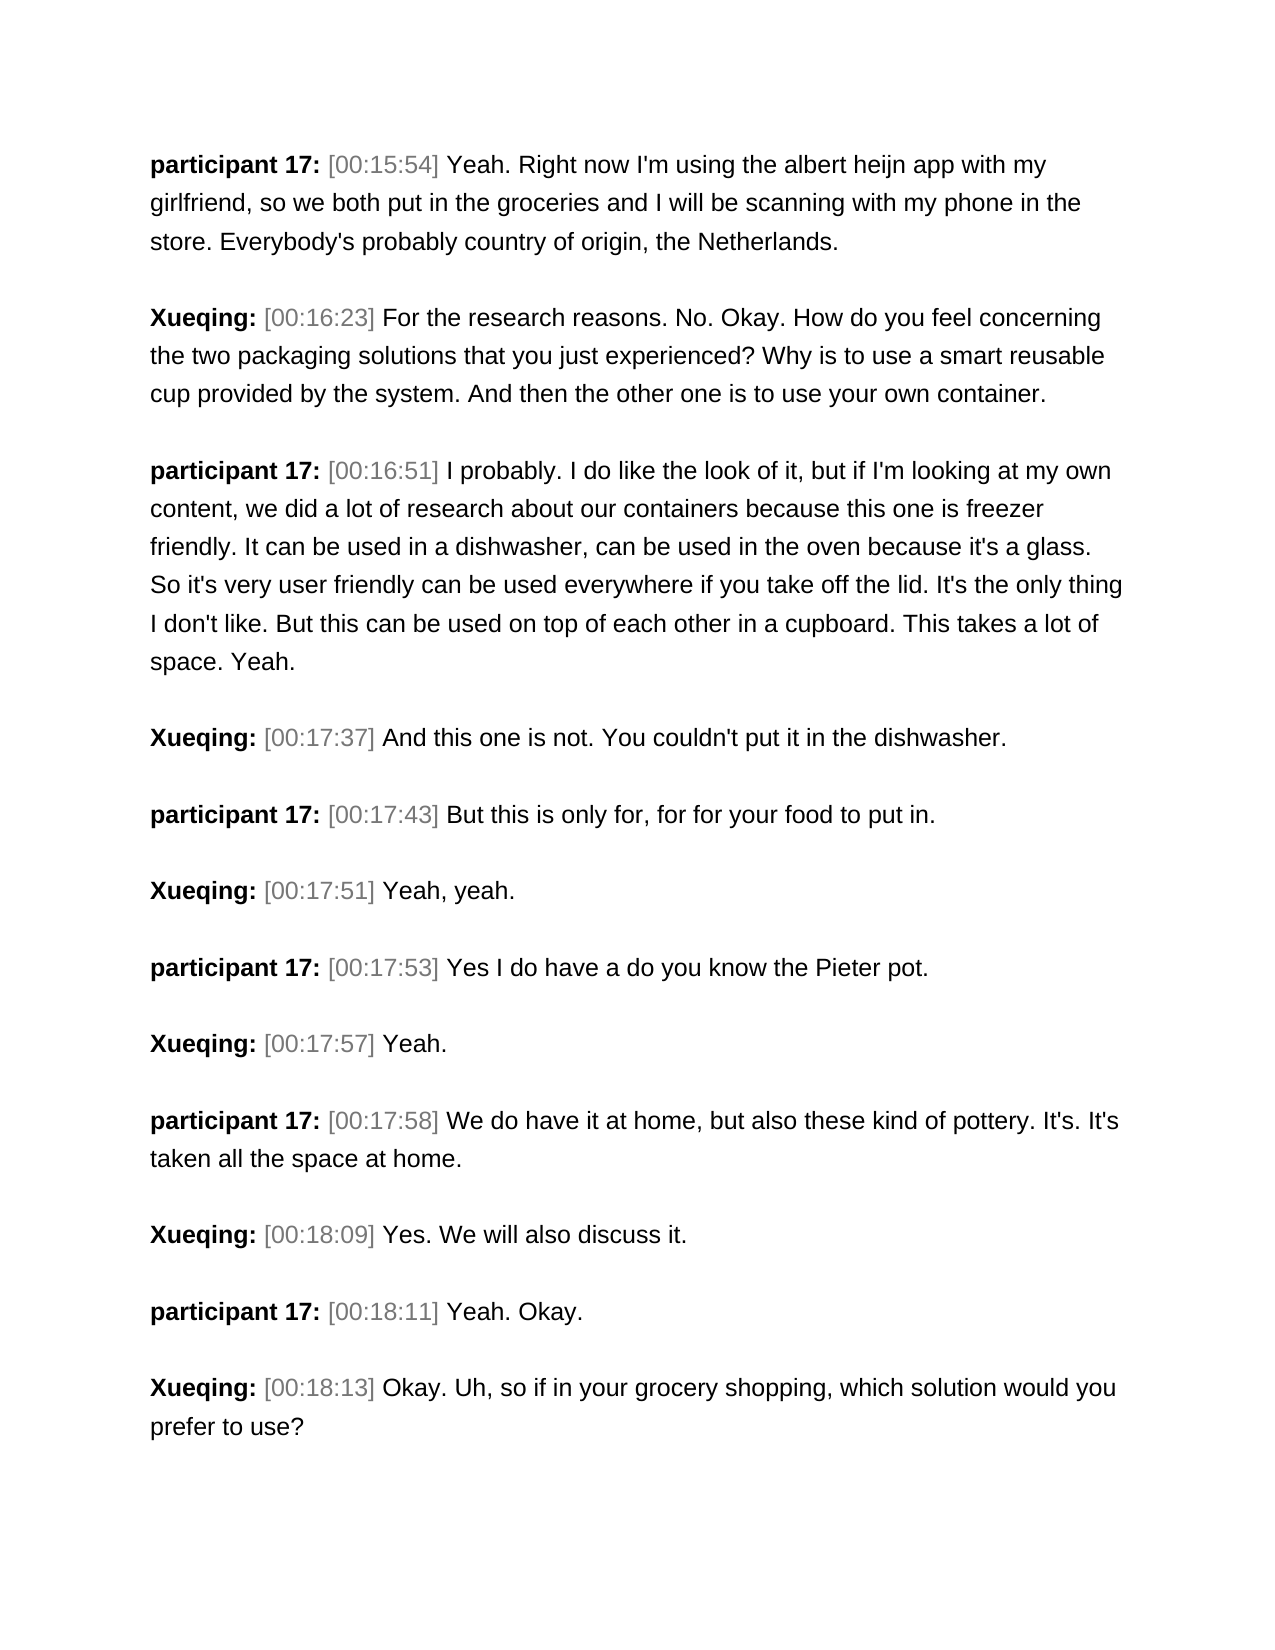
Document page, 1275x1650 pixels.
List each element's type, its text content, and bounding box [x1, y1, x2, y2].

text participant 17: [00:15:54] Yeah. Right now I'm using the albert heijn app with my girlfriend, so we both put in the groceries and I will be scanning with my phone in the store. Everybody's probably country of origin, the Netherlands. [150, 150, 1125, 255]
text participant 17: [00:17:53] Yes I do have a do you know the Pieter pot. [150, 953, 1125, 982]
text participant 17: [00:17:43] But this is only for, for for your food to put in. [150, 800, 1125, 829]
text participant 17: [00:16:51] I probably. I do like the look of it, but if I'm looking at my own content, we did a lot of research about our containers because this one is freezer friendly. It can be used in a dishwasher, can be used in the oven because it's a glass. So it's very user friendly can be used everywhere if you take off the lid. It's the only thing I don't like. But this can be used on top of each other in a cupboard. This takes a lot of space. Yeah. [150, 456, 1125, 676]
text Xueqing: [00:18:09] Yes. We will also discuss it. [150, 1220, 1125, 1249]
text Xueqing: [00:18:13] Okay. Uh, so if in your grocery shopping, which solution would you prefer to use? [150, 1373, 1125, 1440]
text Xueqing: [00:16:23] For the research reasons. No. Okay. How do you feel concerning the two packaging solutions that you just experienced? Why is to use a smart reusable cup provided by the system. And then the other one is to use your own container. [150, 303, 1125, 408]
text Xueqing: [00:17:57] Yeah. [150, 1029, 1125, 1058]
text participant 17: [00:18:11] Yeah. Okay. [150, 1297, 1125, 1326]
text Xueqing: [00:17:37] And this one is not. You couldn't put it in the dishwasher. [150, 723, 1125, 752]
text Xueqing: [00:17:51] Yeah, yeah. [150, 876, 1125, 905]
text participant 17: [00:17:58] We do have it at home, but also these kind of pottery. It's. It's taken all the space at home. [150, 1106, 1125, 1173]
